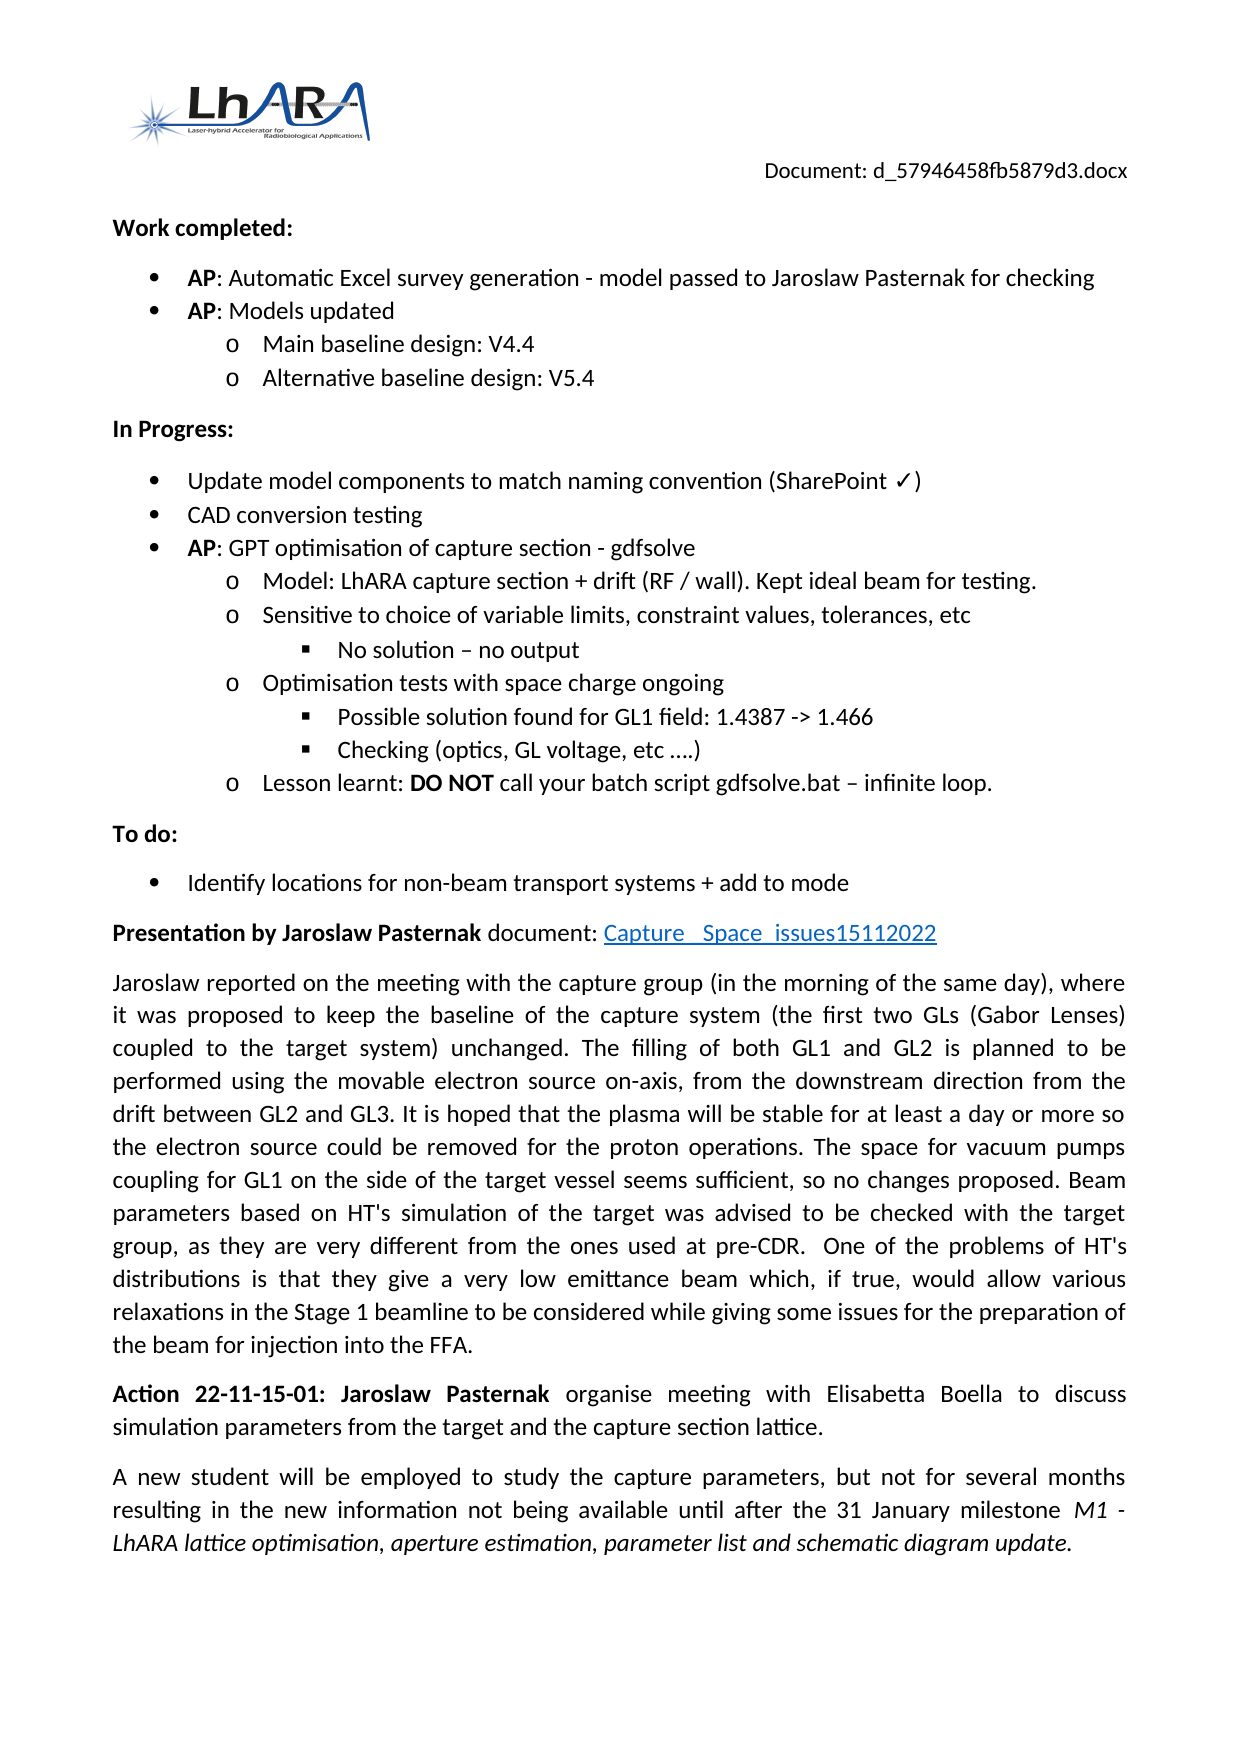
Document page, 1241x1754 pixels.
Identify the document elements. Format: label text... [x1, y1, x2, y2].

list CAD conversion testing [150, 499, 1128, 530]
text Work completed: [112, 213, 1128, 243]
text In Progress: [112, 413, 1128, 444]
list Possible solution found for GL1 field: 1.4387 -> 1.466 [300, 701, 1128, 732]
list Sensitive to choice of variable limits, constraint values, tolerances, etc [225, 600, 1128, 631]
list Main baseline design: V4.4 [225, 328, 1128, 360]
picture [112, 73, 400, 157]
list Checking (optics, GL voltage, etc ….) [300, 734, 1128, 764]
list Alternative baseline design: V5.4 [225, 362, 1128, 394]
list Lesson learnt: DO NOT call your batch script gdfsolve.bat – infinite loop. [225, 767, 1128, 799]
list AP: Automatic Excel survey generation - model passed to Jaroslaw Pasternak for checking [150, 262, 1128, 293]
list AP: GPT optimisation of capture section - gdfsolve [150, 532, 1128, 563]
list Update model components to match naming convention (SharePoint ✓) [150, 463, 1128, 497]
text A new student will be employed to study the capture parameters, but not for several months resulting in the new information not being available until after the 31 January milestone M1 - LhARA lattice optimisation, aperture estimation, parameter list and schematic diagram update. [112, 1461, 1128, 1557]
text Jaroslaw reported on the meeting with the capture group (in the morning of the same day), where it was proposed to keep the baseline of the capture system (the first two GLs (Gabor Lenses) coupled to the target system) unchanged. The filling of both GL1 and GL2 is planned to be performed using the movable electron source on-axis, from the downstream direction from the drift between GL2 and GL3. It is hoped that the plasma will be stable for at least a day or more so the electron source could be removed for the proton operations. The space for vacuum pumps coupling for GL1 on the side of the target vessel seems sufficient, so no changes proposed. Beam parameters based on HT's simulation of the target was advised to be checked with the target group, as they are very different from the ones used at pre-CDR. One of the problems of HT's distributions is that they give a very low emittance beam which, if true, would allow various relaxations in the Stage 1 beamline to be considered while giving some issues for the preparation of the beam for injection into the FFA. [112, 967, 1128, 1359]
list Optimisation tests with space charge ongoing [225, 667, 1128, 699]
list No solution – no output [300, 634, 1128, 664]
list AP: Models updated [150, 295, 1128, 326]
text Presentation by Jaroslaw Pasternak document: Capture _Space_issues15112022 [112, 917, 1128, 948]
list Identify locations for non-beam transport systems + add to mode [150, 867, 1128, 898]
list Model: LhARA capture section + drift (RF / wall). Kept ideal beam for testing. [225, 565, 1128, 597]
text To do: [112, 818, 1128, 848]
text Action 22-11-15-01: Jaroslaw Pasternak organise meeting with Elisabetta Boella to discuss simulation parameters from the target and the capture section lattice. [112, 1378, 1128, 1442]
